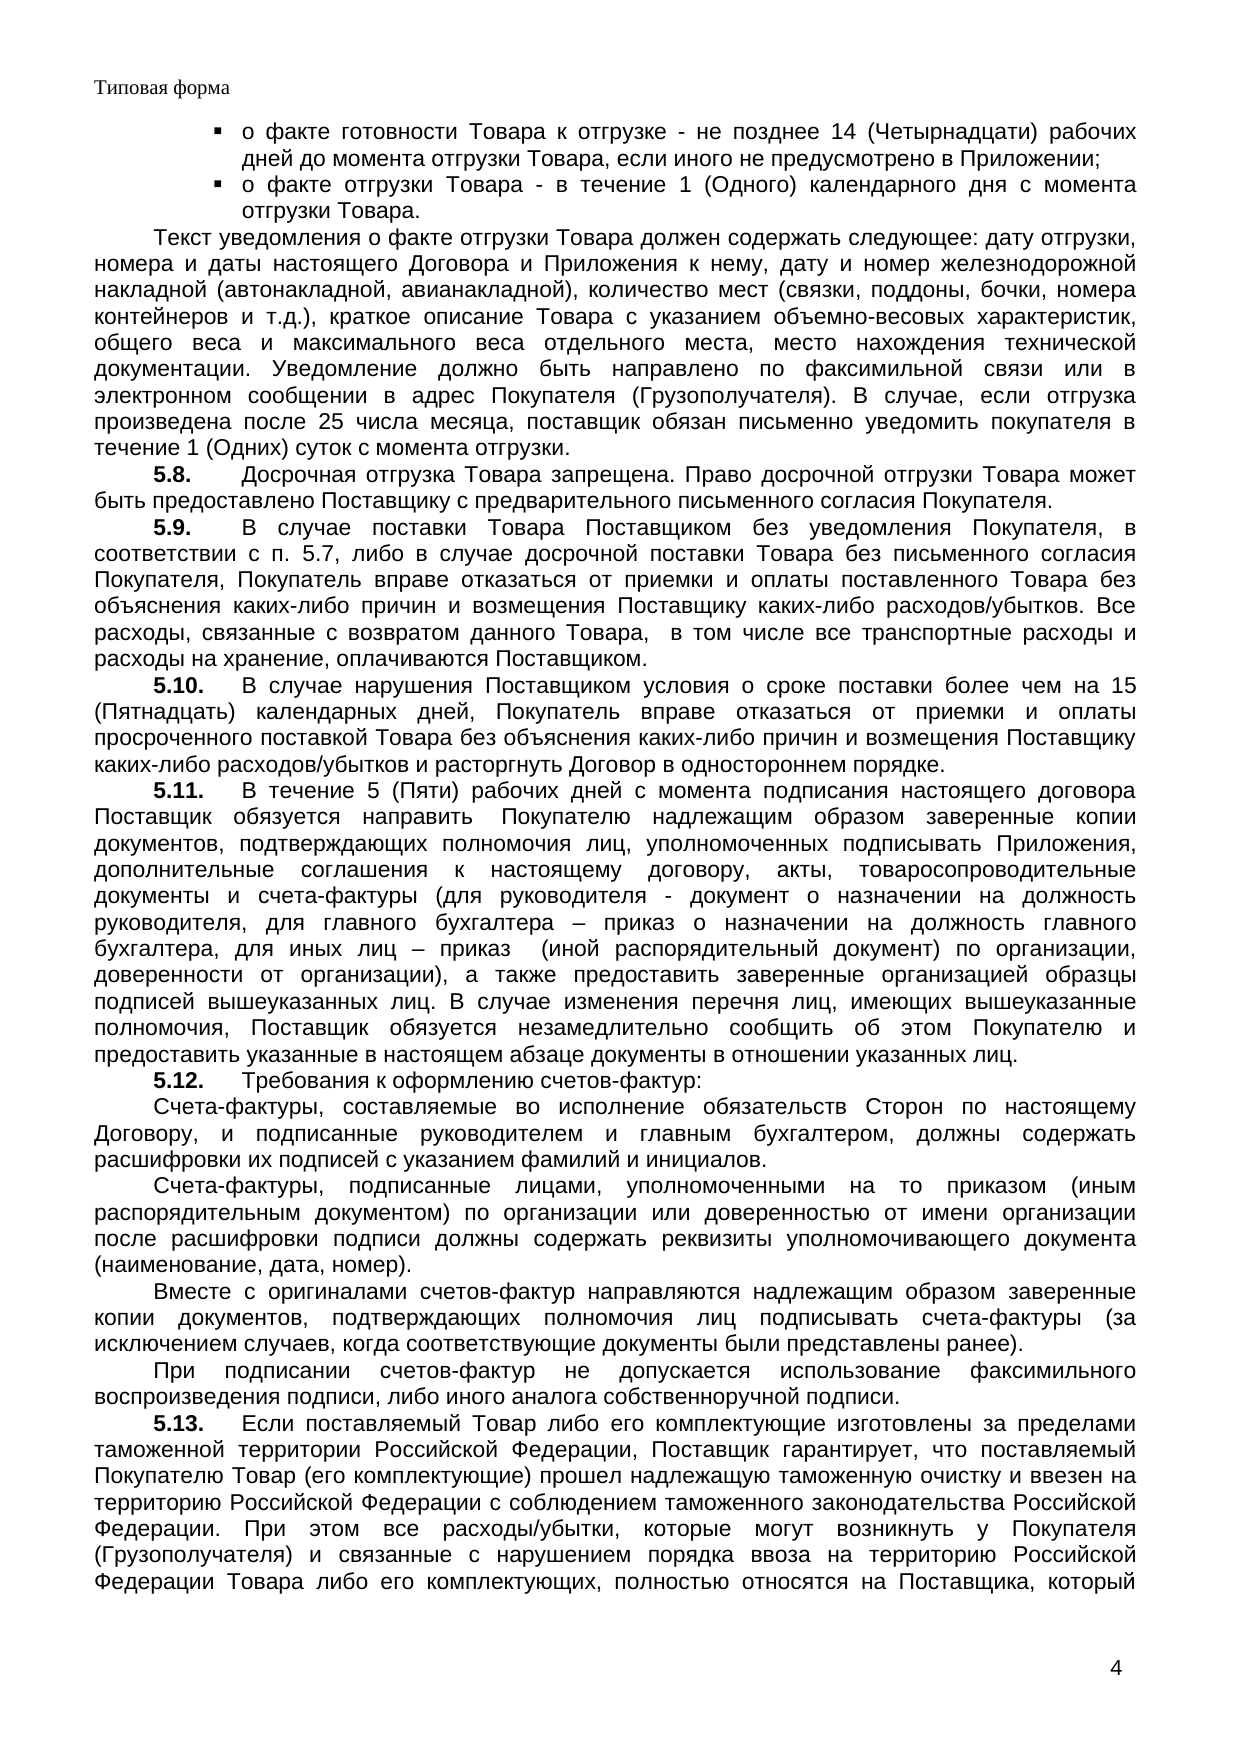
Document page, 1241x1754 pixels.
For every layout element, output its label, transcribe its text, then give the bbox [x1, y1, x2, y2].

text Счета-фактуры, составляемые во исполнение обязательств Сторон по настоящему Договору, и подписанные руководителем и главным бухгалтером, должны содержать расшифровки их подписей с указанием фамилий и инициалов. [94, 1093, 1137, 1172]
list В течение 5 (Пяти) рабочих дней с момента подписания настоящего договора Поставщик обязуется направить Покупателю надлежащим образом заверенные копии документов, подтверждающих полномочия лиц, уполномоченных подписывать Приложения, дополнительные соглашения к настоящему договору, акты, товаросопроводительные документы и счета-фактуры (для руководителя - документ о назначении на должность руководителя, для главного бухгалтера – приказ о назначении на должность главного бухгалтера, для иных лиц – приказ (иной распорядительный документ) по организации, доверенности от организации), а также предоставить заверенные организацией образцы подписей вышеуказанных лиц. В случае изменения перечня лиц, имеющих вышеуказанные полномочия, Поставщик обязуется незамедлительно сообщить об этом Покупателю и предоставить указанные в настоящем абзаце документы в отношении указанных лиц. [94, 777, 1137, 1067]
text При подписании счетов-фактур не допускается использование факсимильного воспроизведения подписи, либо иного аналога собственноручной подписи. [94, 1357, 1137, 1409]
list Досрочная отгрузка Товара запрещена. Право досрочной отгрузки Товара может быть предоставлено Поставщику с предварительного письменного согласия Покупателя. [94, 461, 1137, 513]
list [94, 1409, 1137, 1594]
list о факте отгрузки Товара - в течение 1 (Одного) календарного дня с момента отгрузки Товара. [212, 171, 1137, 223]
text Текст уведомления о факте отгрузки Товара должен содержать следующее: дату отгрузки, номера и даты настоящего Договора и Приложения к нему, дату и номер железнодорожной накладной (автонакладной, авианакладной), количество мест (связки, поддоны, бочки, номера контейнеров и т.д.), краткое описание Товара с указанием объемно-весовых характеристик, общего веса и максимального веса отдельного места, место нахождения технической документации. Уведомление должно быть направлено по факсимильной связи или в электронном сообщении в адрес Покупателя (Грузополучателя). В случае, если отгрузка произведена после 25 числа месяца, поставщик обязан письменно уведомить покупателя в течение 1 (Одних) суток с момента отгрузки. [94, 223, 1137, 461]
text Счета-фактуры, подписанные лицами, уполномоченными на то приказом (иным распорядительным документом) по организации или доверенностью от имени организации после расшифровки подписи должны содержать реквизиты уполномочивающего документа (наименование, дата, номер). [94, 1172, 1137, 1278]
list о факте готовности Товара к отгрузке - не позднее 14 (Четырнадцати) рабочих дней до момента отгрузки Товара, если иного не предусмотрено в Приложении; [212, 118, 1137, 171]
list Требования к оформлению счетов-фактур: [94, 1067, 1137, 1093]
list В случае поставки Товара Поставщиком без уведомления Покупателя, в соответствии с п. 5.7, либо в случае досрочной поставки Товара без письменного согласия Покупателя, Покупатель вправе отказаться от приемки и оплаты поставленного Товара без объяснения каких-либо причин и возмещения Поставщику каких-либо расходов/убытков. Все расходы, связанные с возвратом данного Товара, в том числе все транспортные расходы и расходы на хранение, оплачиваются Поставщиком. [94, 513, 1137, 672]
text Вместе с оригиналами счетов-фактур направляются надлежащим образом заверенные копии документов, подтверждающих полномочия лиц подписывать счета-фактуры (за исключением случаев, когда соответствующие документы были представлены ранее). [94, 1278, 1137, 1357]
list В случае нарушения Поставщиком условия о сроке поставки более чем на 15 (Пятнадцать) календарных дней, Покупатель вправе отказаться от приемки и оплаты просроченного поставкой Товара без объяснения каких-либо причин и возмещения Поставщику каких-либо расходов/убытков и расторгнуть Договор в одностороннем порядке. [94, 672, 1137, 777]
